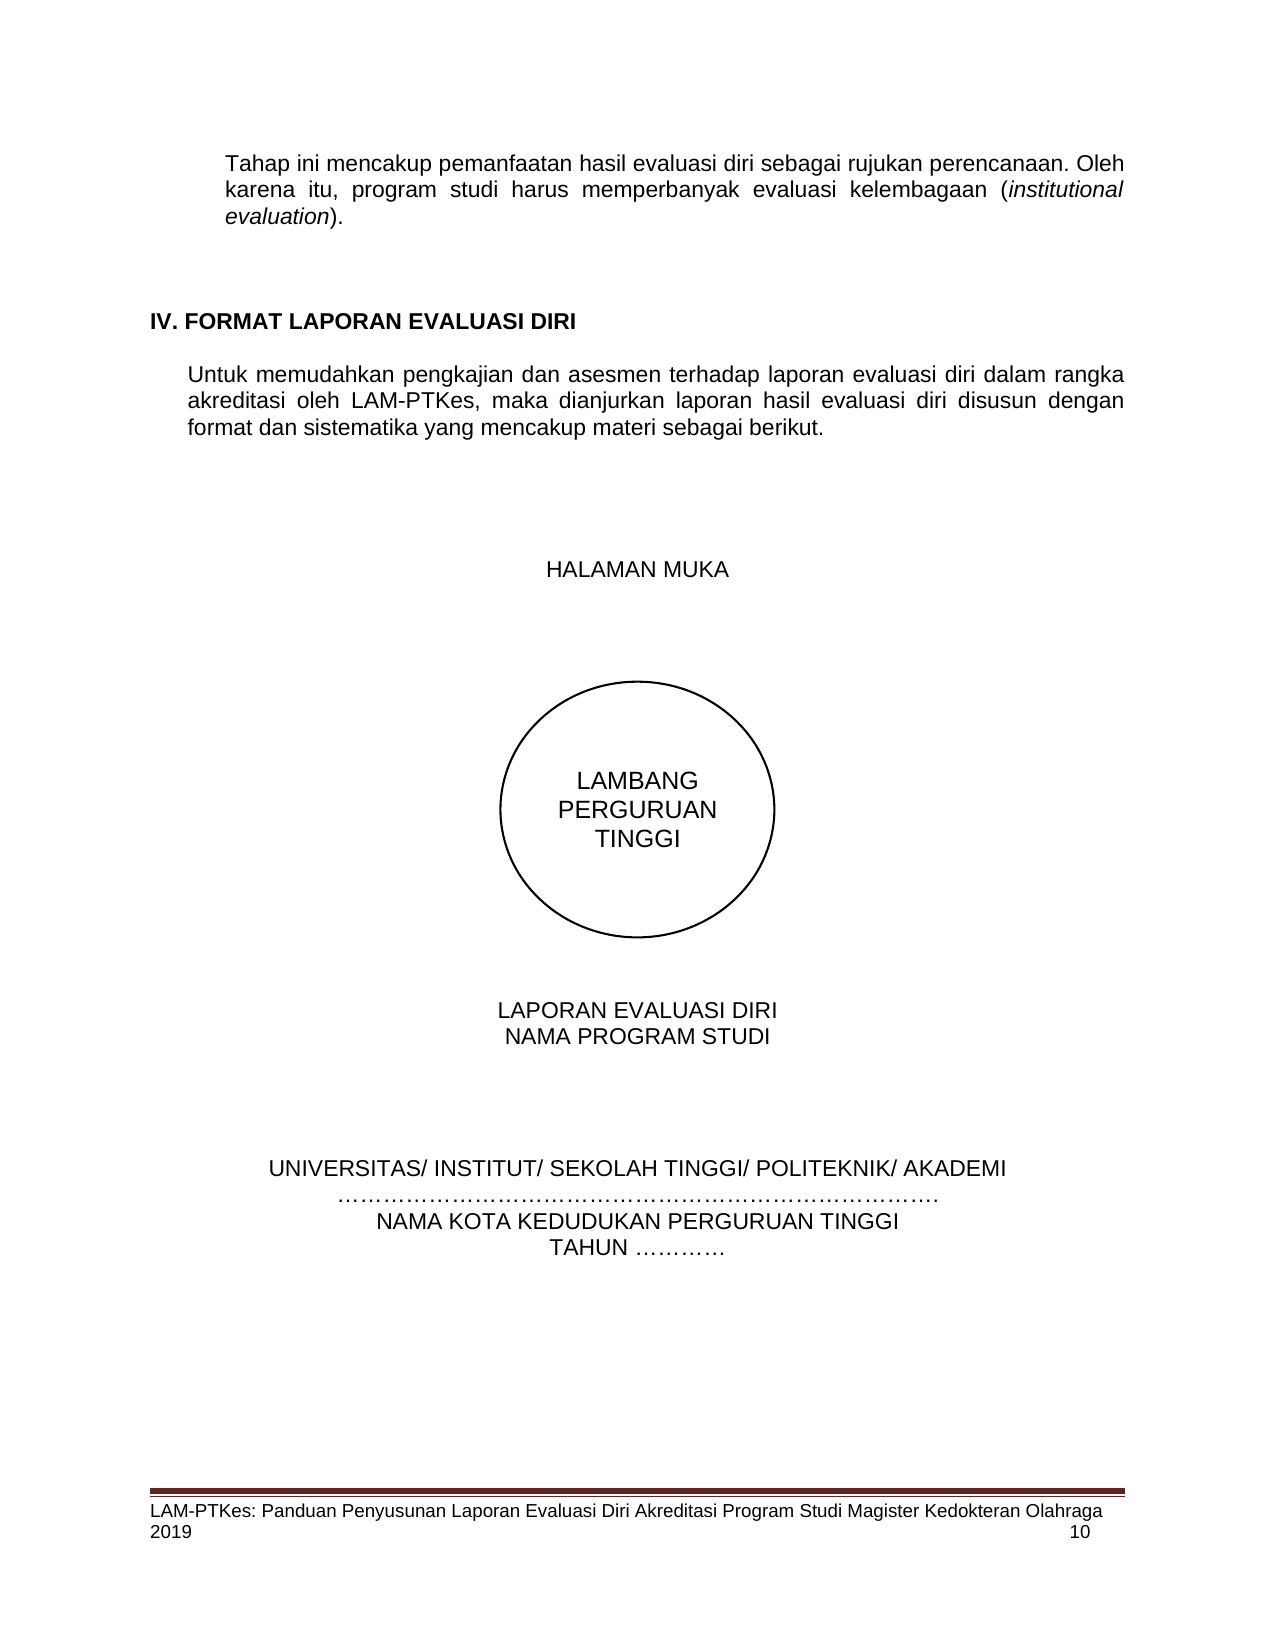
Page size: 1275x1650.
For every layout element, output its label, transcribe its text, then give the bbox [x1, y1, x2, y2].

text LAPORAN EVALUASI DIRI [150, 997, 1125, 1023]
text UNIVERSITAS/ INSTITUT/ SEKOLAH TINGGI/ POLITEKNIK/ AKADEMI [150, 1155, 1125, 1181]
text HALAMAN MUKA [150, 556, 1125, 583]
text NAMA PROGRAM STUDI [150, 1023, 1125, 1049]
text ……………………………………………………………………. [150, 1181, 1125, 1208]
text Untuk memudahkan pengkajian dan asesmen terhadap laporan evaluasi diri dalam rangka akreditasi oleh LAM-PTKes, maka dianjurkan laporan hasil evaluasi diri disusun dengan format dan sistematika yang mencakup materi sebagai berikut. [187, 361, 1125, 440]
text NAMA KOTA KEDUDUKAN PERGURUAN TINGGI [150, 1208, 1125, 1234]
text Tahap ini mencakup pemanfaatan hasil evaluasi diri sebagai rujukan perencanaan. Oleh karena itu, program studi harus memperbanyak evaluasi kelembagaan (institutional evaluation). [225, 150, 1125, 229]
subtitle IV. FORMAT LAPORAN EVALUASI DIRI [150, 308, 1125, 334]
text TAHUN ………… [150, 1234, 1125, 1260]
